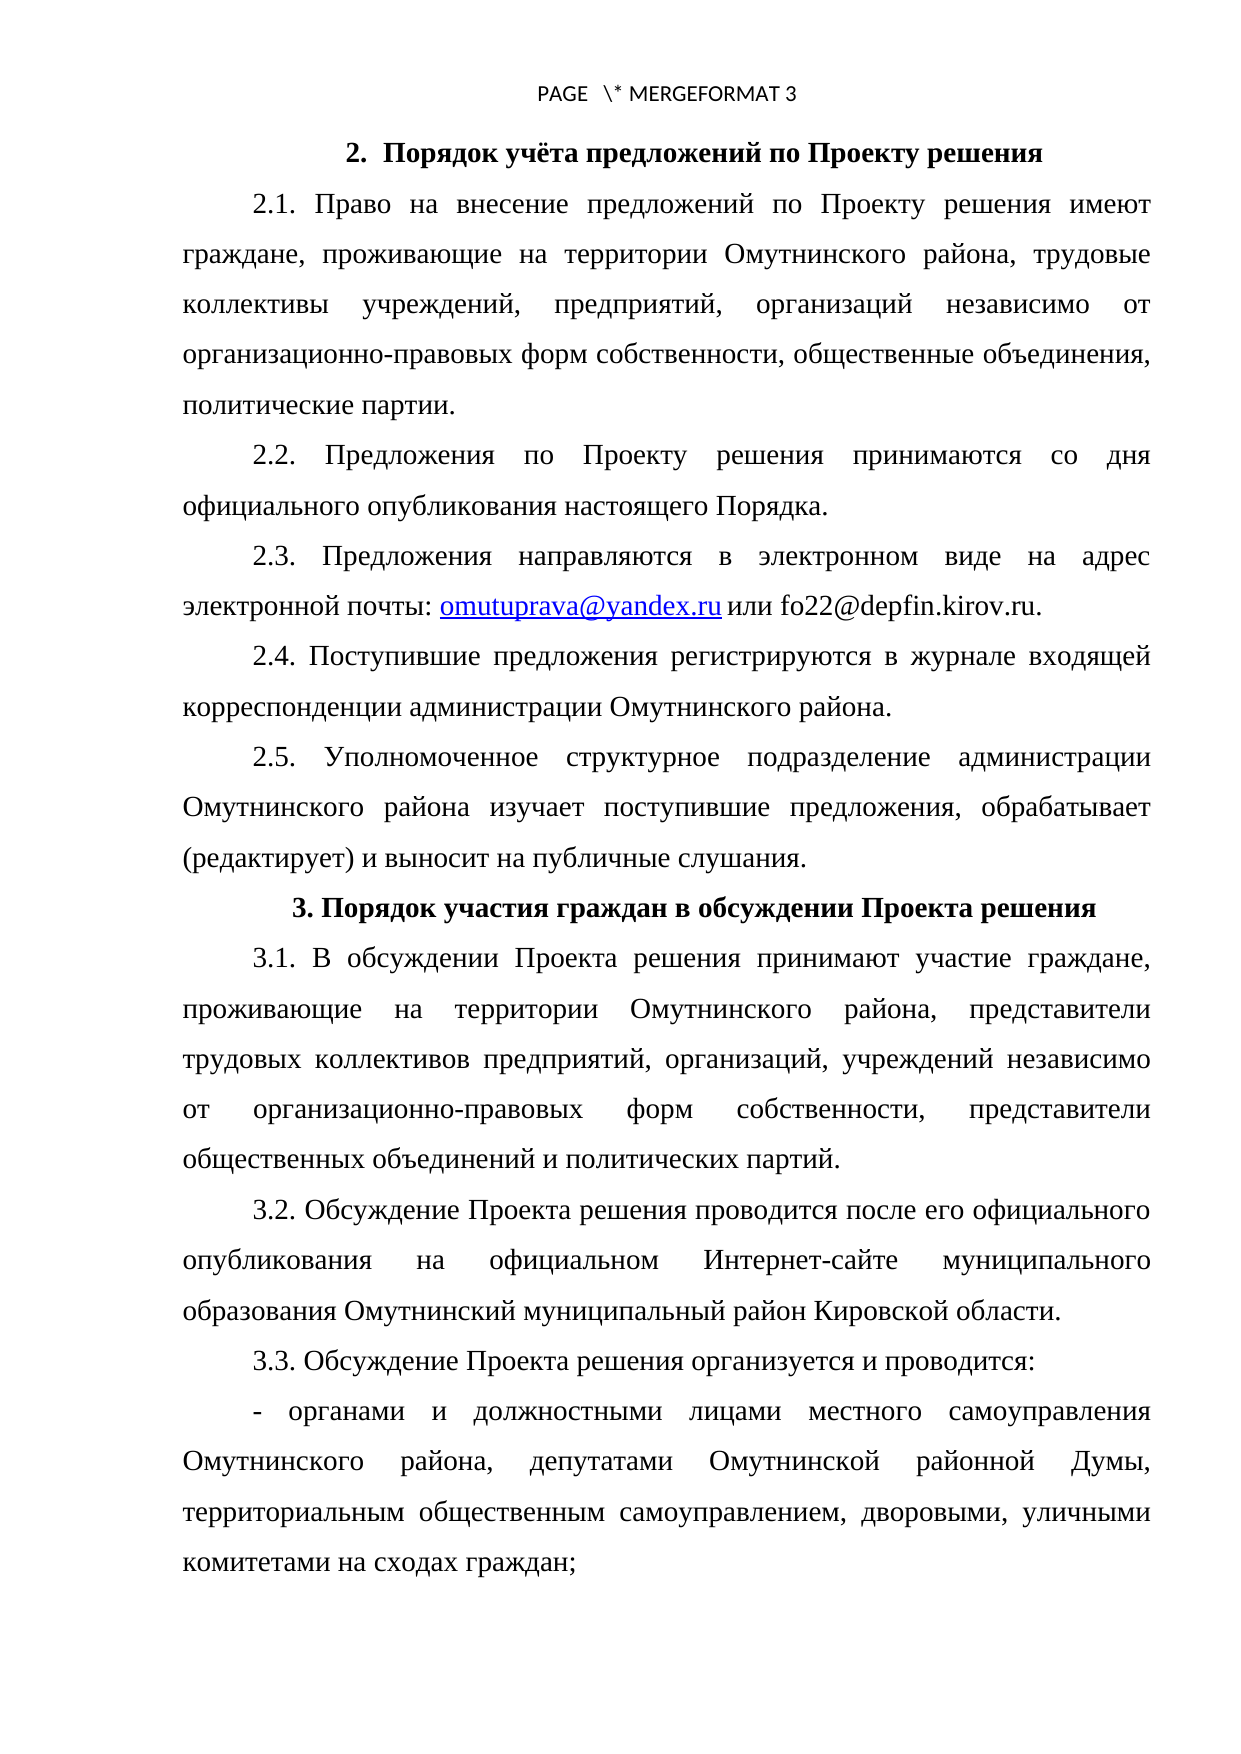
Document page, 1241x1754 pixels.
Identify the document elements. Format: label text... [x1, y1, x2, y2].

text 2.3. Предложения направляются в электронном виде на адрес электронной почты: omutuprava@yandex.ru или fo22@depfin.kirov.ru. [182, 538, 1152, 622]
text 3. Порядок участия граждан в обсуждении Проекта решения [182, 890, 1152, 924]
text 2.5. Уполномоченное структурное подразделение администрации Омутнинского района изучает поступившие предложения, обрабатывает (редактирует) и выносит на публичные слушания. [182, 739, 1152, 873]
text 2.2. Предложения по Проекту решения принимаются со дня официального опубликования настоящего Порядка. [182, 437, 1152, 521]
text 2.1. Право на внесение предложений по Проекту решения имеют граждане, проживающие на территории Омутнинского района, трудовые коллективы учреждений, предприятий, организаций независимо от организационно-правовых форм собственности, общественные объединения, политические партии. [182, 186, 1152, 421]
text 3.3. Обсуждение Проекта решения организуется и проводится: [182, 1343, 1152, 1376]
text 3.1. В обсуждении Проекта решения принимают участие граждане, проживающие на территории Омутнинского района, представители трудовых коллективов предприятий, организаций, учреждений независимо от организационно-правовых форм собственности, представители общественных объединений и политических партий. [182, 940, 1152, 1175]
text 3.2. Обсуждение Проекта решения проводится после его официального опубликования на официальном Интернет-сайте муниципального образования Омутнинский муниципальный район Кировской области. [182, 1192, 1152, 1326]
list Порядок учёта предложений по Проекту решения [237, 135, 1152, 169]
text 2.4. Поступившие предложения регистрируются в журнале входящей корреспонденции администрации Омутнинского района. [182, 638, 1152, 722]
text - органами и должностными лицами местного самоуправления Омутнинского района, депутатами Омутнинской районной Думы, территориальным общественным самоуправлением, дворовыми, уличными комитетами на сходах граждан; [182, 1393, 1152, 1578]
